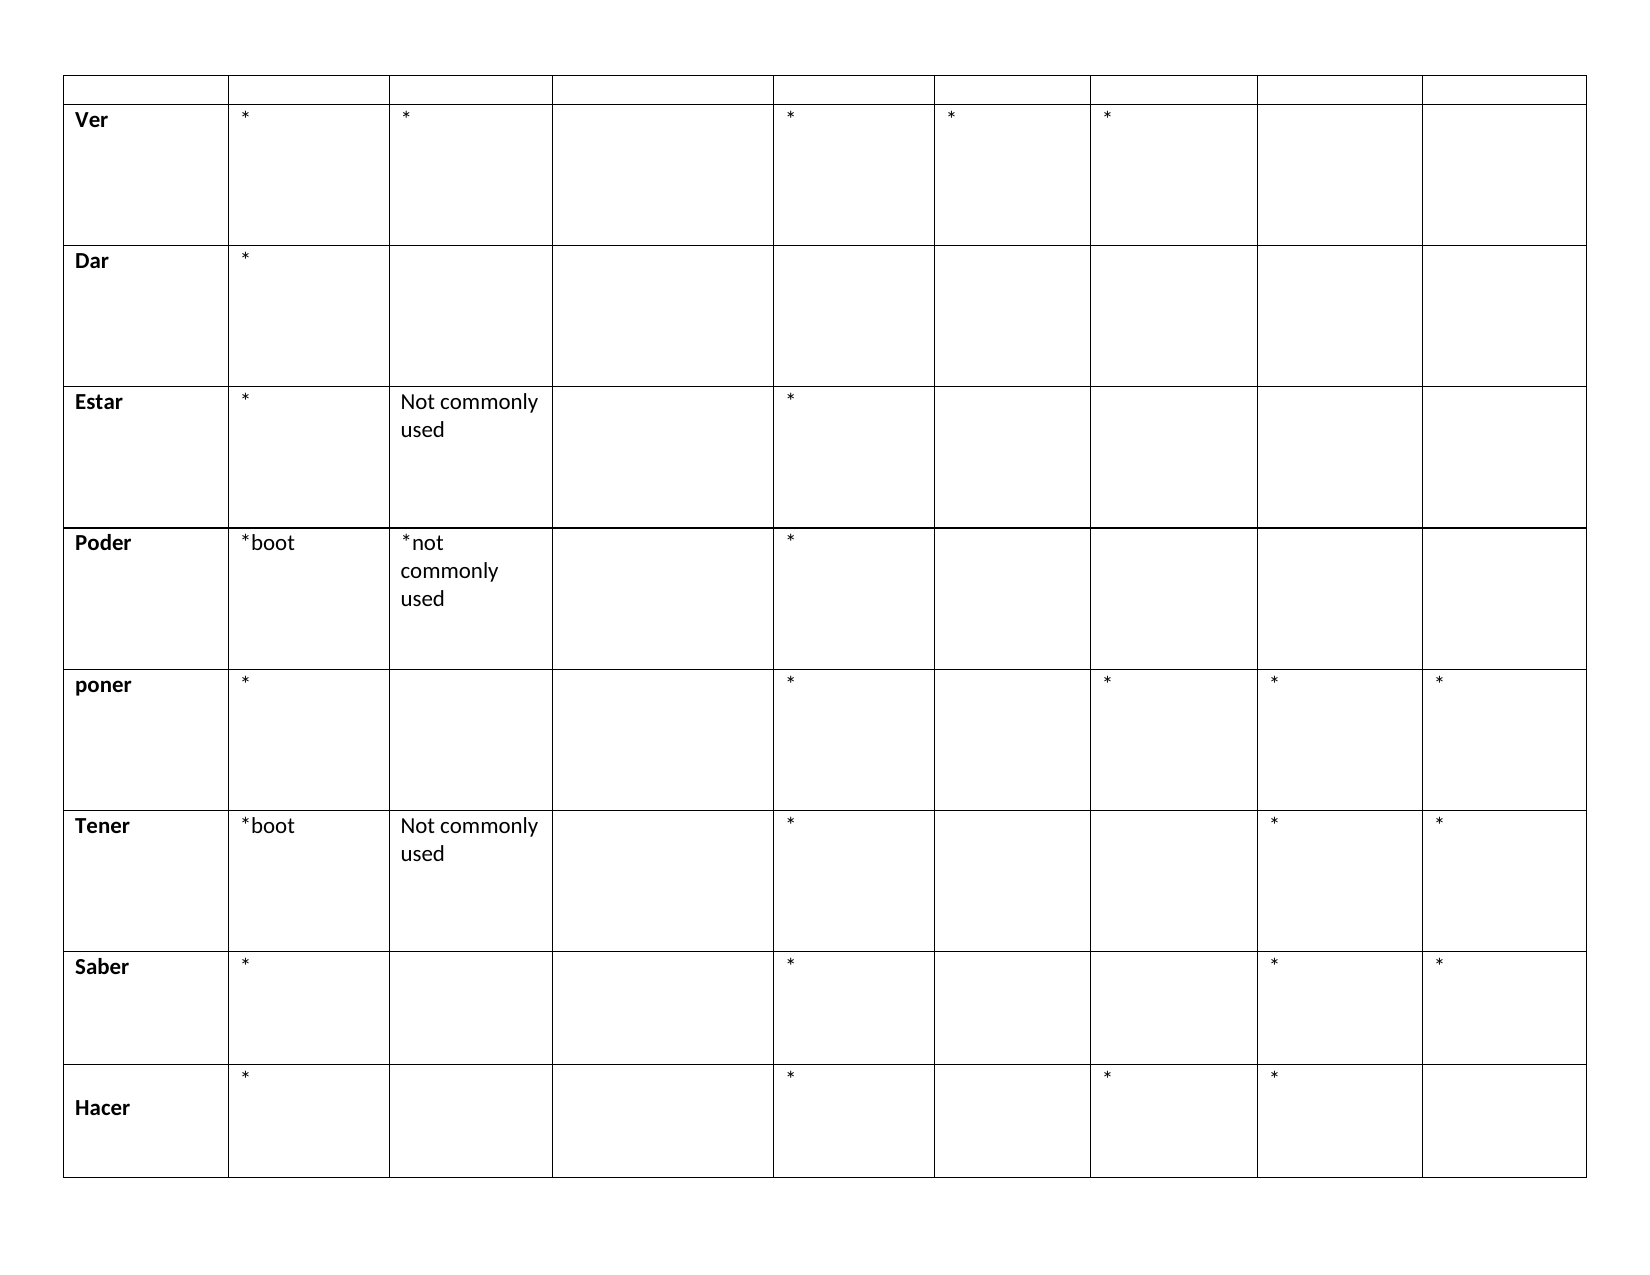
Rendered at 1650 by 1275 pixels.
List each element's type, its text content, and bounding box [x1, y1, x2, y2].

table_cell [1258, 529, 1422, 669]
table_cell Estar [64, 387, 228, 527]
table_cell [390, 952, 552, 1064]
table_cell [935, 670, 1090, 810]
table_cell Tener [64, 811, 228, 951]
table_cell * [774, 76, 934, 104]
table_cell [1091, 529, 1257, 669]
table_cell * [1423, 670, 1586, 810]
table_cell Ser [64, 76, 228, 104]
table_cell * [774, 105, 934, 245]
table_cell *boot [229, 811, 389, 951]
table_cell [1258, 76, 1422, 104]
table_cell [935, 1065, 1090, 1177]
table_cell Hacer [64, 1065, 228, 1177]
table_cell [553, 952, 773, 1064]
table_cell [1258, 246, 1422, 386]
table_cell * [1258, 952, 1422, 1064]
table_cell [935, 529, 1090, 669]
table_cell Ver [64, 105, 228, 245]
table_cell [1091, 952, 1257, 1064]
table_cell * [229, 76, 389, 104]
table_cell * [1258, 811, 1422, 951]
table_cell * [229, 387, 389, 527]
table_cell * [774, 1065, 934, 1177]
table_cell * [935, 105, 1090, 245]
table_cell [1258, 387, 1422, 527]
table_cell [1091, 76, 1257, 104]
table_cell [774, 246, 934, 386]
table_cell * [774, 387, 934, 527]
table_cell Not commonly used [390, 387, 552, 527]
table_cell [390, 76, 552, 104]
table_cell [935, 952, 1090, 1064]
table_cell * [1091, 670, 1257, 810]
table_cell [553, 529, 773, 669]
table_cell * [1091, 1065, 1257, 1177]
table_cell poner [64, 670, 228, 810]
table_cell [553, 811, 773, 951]
table_cell [1091, 387, 1257, 527]
table_cell [553, 246, 773, 386]
table_cell [1091, 246, 1257, 386]
table_cell * [774, 670, 934, 810]
table_cell *boot [229, 529, 389, 669]
table_cell * [1091, 105, 1257, 245]
table_cell [390, 670, 552, 810]
table_cell [553, 105, 773, 245]
table_cell * [229, 1065, 389, 1177]
table_cell [935, 811, 1090, 951]
table_cell Poder [64, 529, 228, 669]
table_cell * [229, 105, 389, 245]
table_cell * [774, 811, 934, 951]
table_cell * [774, 529, 934, 669]
table_cell [1423, 529, 1586, 669]
table_cell Saber [64, 952, 228, 1064]
table_cell [1423, 76, 1586, 104]
table_cell * [774, 952, 934, 1064]
table_cell [1258, 105, 1422, 245]
table_cell [1423, 387, 1586, 527]
table_cell [390, 1065, 552, 1177]
table_cell * [1423, 811, 1586, 951]
table_cell [1423, 1065, 1586, 1177]
table_cell [935, 387, 1090, 527]
table_cell [553, 76, 773, 104]
table_cell * [229, 952, 389, 1064]
table_cell [553, 670, 773, 810]
table_cell [553, 1065, 773, 1177]
table_cell * [935, 76, 1090, 104]
table_cell [1423, 246, 1586, 386]
table_cell Dar [64, 246, 228, 386]
table_cell * [229, 670, 389, 810]
table_cell * [390, 105, 552, 245]
table_cell * [1258, 670, 1422, 810]
table_cell [390, 246, 552, 386]
table_cell * [1258, 1065, 1422, 1177]
table_cell Not commonly used [390, 811, 552, 951]
table_cell [1423, 105, 1586, 245]
table_cell [553, 387, 773, 527]
table_cell *not commonly used [390, 529, 552, 669]
table_cell [1091, 811, 1257, 951]
table_cell * [1423, 952, 1586, 1064]
table_cell [935, 246, 1090, 386]
table_cell * [229, 246, 389, 386]
